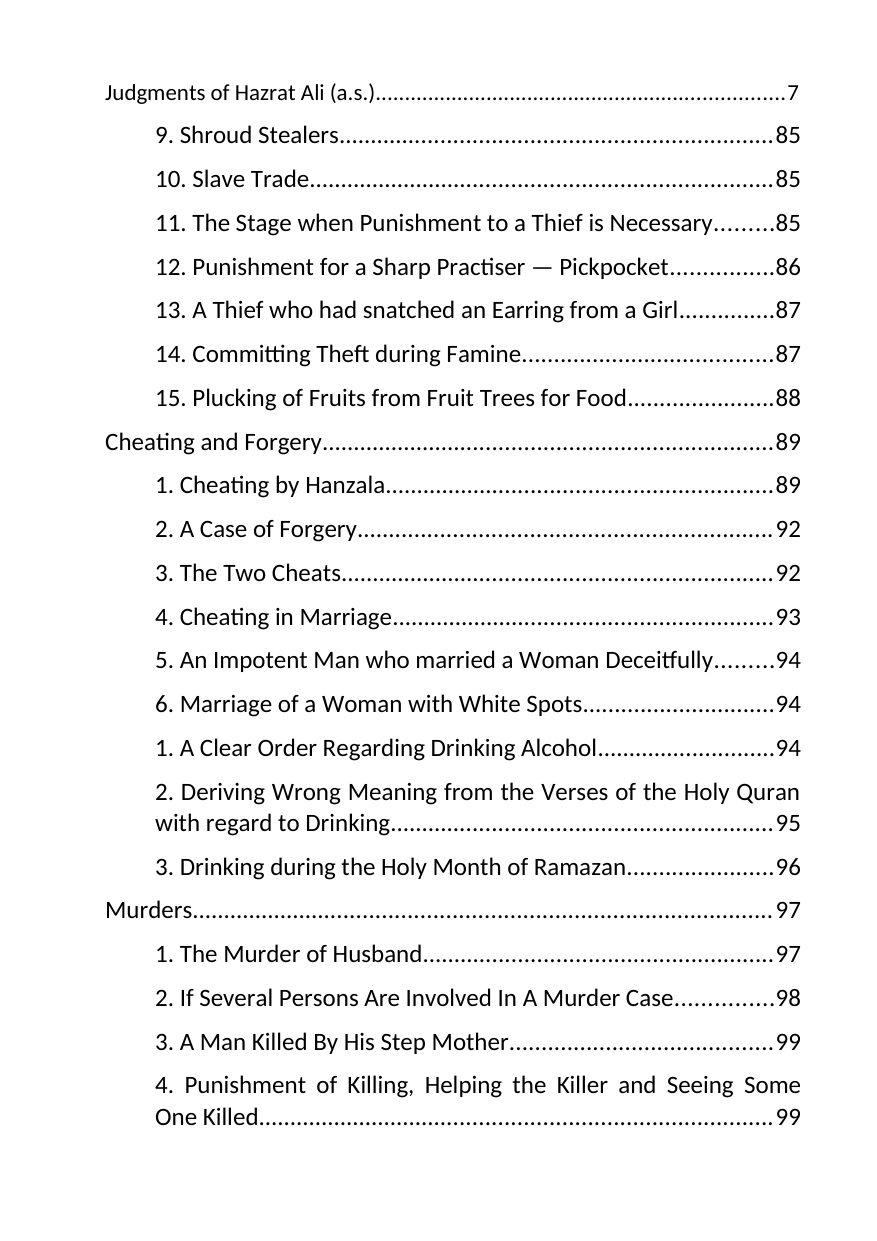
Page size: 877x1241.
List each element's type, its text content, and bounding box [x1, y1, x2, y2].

text 9. Shroud Stealers 85 [155, 119, 802, 150]
text 4. Punishment of Killing, Helping the Killer and Seeing Some One Killed 99 [155, 1069, 802, 1131]
text 3. A Man Killed By His Step Mother 99 [155, 1025, 802, 1056]
text 5. An Impotent Man who married a Woman Deceitfully 94 [155, 644, 802, 675]
text Cheating and Forgery 89 [105, 425, 802, 456]
text 2. If Several Persons Are Involved In A Murder Case 98 [155, 981, 802, 1012]
text 15. Plucking of Fruits from Fruit Trees for Food 88 [155, 381, 802, 412]
text 14. Committing Theft during Famine 87 [155, 337, 802, 369]
text 1. A Clear Order Regarding Drinking Alcohol 94 [155, 731, 802, 762]
text 2. Deriving Wrong Meaning from the Verses of the Holy Quran with regard to Drinking 95 [155, 775, 802, 837]
text 6. Marriage of a Woman with White Spots 94 [155, 687, 802, 719]
text 1. Cheating by Hanzala 89 [155, 469, 802, 500]
text 2. A Case of Forgery 92 [155, 512, 802, 544]
text 3. Drinking during the Holy Month of Ramazan 96 [155, 850, 802, 881]
text 10. Slave Trade 85 [155, 162, 802, 194]
text Murders 97 [105, 894, 802, 925]
text 11. The Stage when Punishment to a Thief is Necessary 85 [155, 206, 802, 237]
text 3. The Two Cheats 92 [155, 556, 802, 587]
text 12. Punishment for a Sharp Practiser — Pickpocket 86 [155, 250, 802, 281]
text 4. Cheating in Marriage 93 [155, 600, 802, 631]
text 13. A Thief who had snatched an Earring from a Girl 87 [155, 294, 802, 325]
text 1. The Murder of Husband 97 [155, 937, 802, 969]
